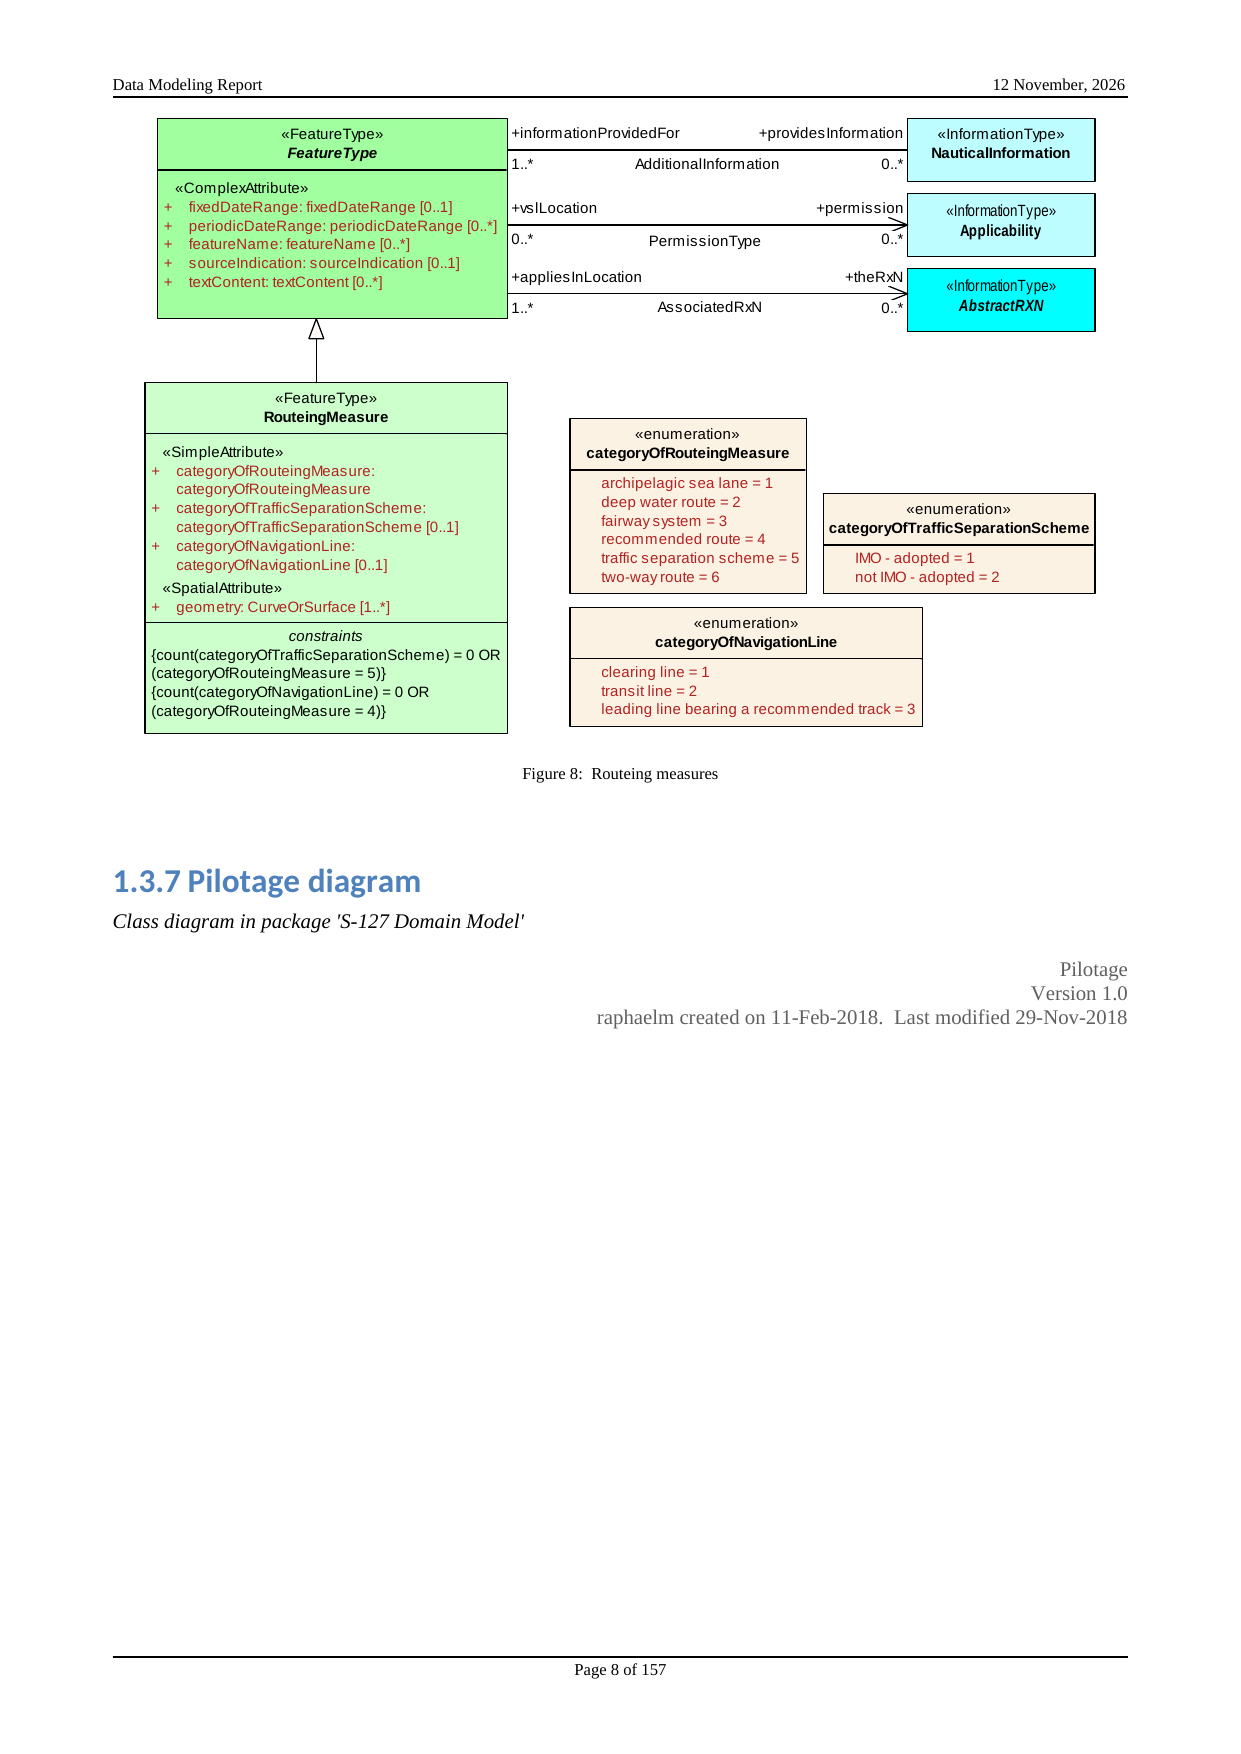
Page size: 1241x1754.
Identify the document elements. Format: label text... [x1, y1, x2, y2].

text Pilotage [112, 957, 1128, 981]
text Routeing measures [112, 764, 1128, 783]
text raphaelm created on 11-Feb-2018. Last modified 29-Nov-2018 [112, 1005, 1128, 1029]
text Class diagram in package 'S-127 Domain Model' [112, 909, 1128, 933]
text Version 1.0 [112, 981, 1128, 1005]
subtitle Pilotage diagram [112, 860, 1128, 901]
